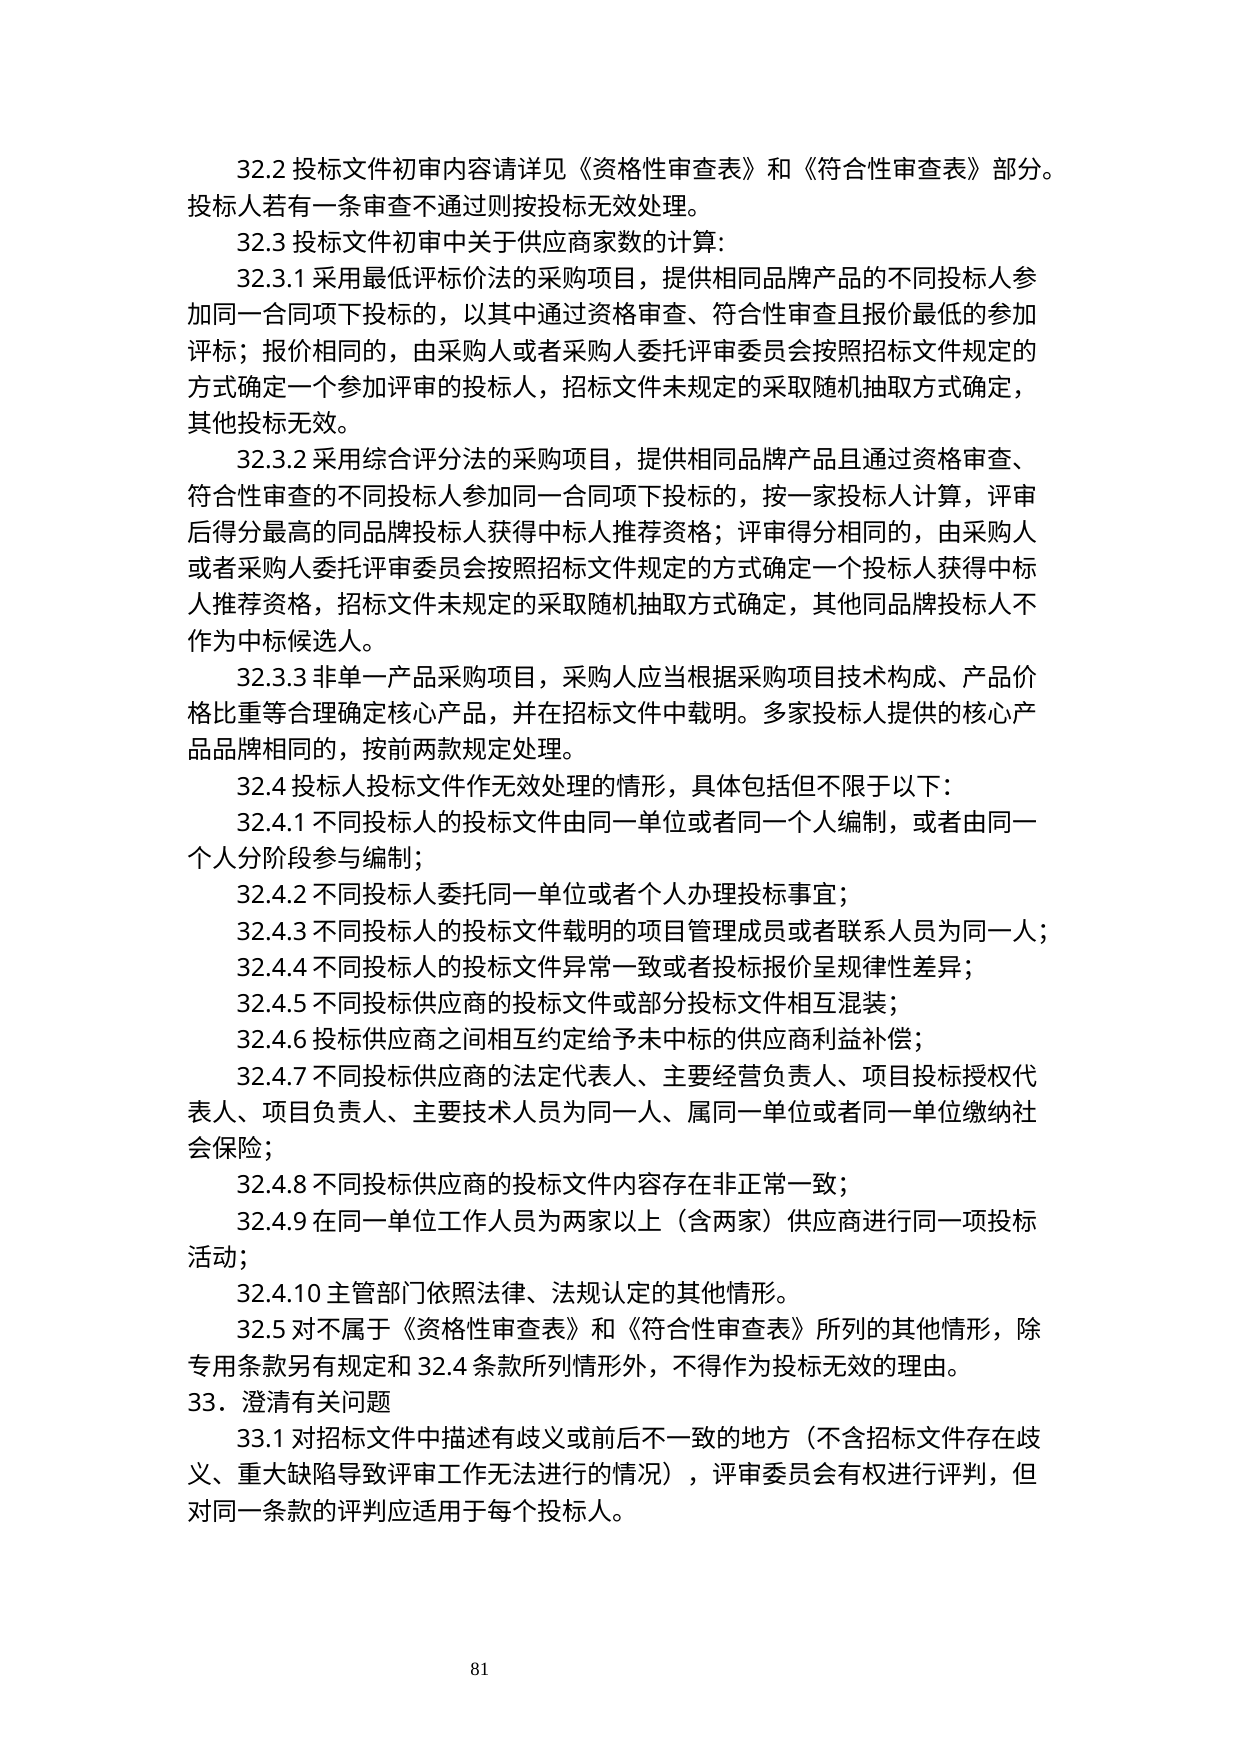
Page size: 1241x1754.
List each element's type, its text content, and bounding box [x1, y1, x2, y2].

text 32.5对不属于《资格性审查表》和《符合性审查表》所列的其他情形，除专用条款另有规定和32.4条款所列情形外，不得作为投标无效的理由。 [187, 1310, 1053, 1382]
text 32.4.2不同投标人委托同一单位或者个人办理投标事宜； [187, 875, 1053, 911]
text 32.3.2采用综合评分法的采购项目，提供相同品牌产品且通过资格审查、符合性审查的不同投标人参加同一合同项下投标的，按一家投标人计算，评审后得分最高的同品牌投标人获得中标人推荐资格；评审得分相同的，由采购人或者采购人委托评审委员会按照招标文件规定的方式确定一个投标人获得中标人推荐资格，招标文件未规定的采取随机抽取方式确定，其他同品牌投标人不作为中标候选人。 [187, 440, 1053, 657]
text 32.4.6投标供应商之间相互约定给予未中标的供应商利益补偿； [187, 1020, 1053, 1056]
text 32.2 投标文件初审内容请详见《资格性审查表》和《符合性审查表》部分。投标人若有一条审查不通过则按投标无效处理。 [187, 150, 1053, 222]
text 32.4.1不同投标人的投标文件由同一单位或者同一个人编制，或者由同一个人分阶段参与编制； [187, 802, 1053, 875]
text 32.4.7不同投标供应商的法定代表人、主要经营负责人、项目投标授权代表人、项目负责人、主要技术人员为同一人、属同一单位或者同一单位缴纳社会保险； [187, 1056, 1053, 1165]
text 32.4.4不同投标人的投标文件异常一致或者投标报价呈规律性差异； [187, 947, 1053, 984]
text 32.4.5不同投标供应商的投标文件或部分投标文件相互混装； [187, 984, 1053, 1020]
text 32.4.8不同投标供应商的投标文件内容存在非正常一致； [187, 1165, 1053, 1201]
text 33.1对招标文件中描述有歧义或前后不一致的地方（不含招标文件存在歧义、重大缺陷导致评审工作无法进行的情况），评审委员会有权进行评判，但对同一条款的评判应适用于每个投标人。 [187, 1419, 1053, 1527]
text 32.3.3非单一产品采购项目，采购人应当根据采购项目技术构成、产品价格比重等合理确定核心产品，并在招标文件中载明。多家投标人提供的核心产品品牌相同的，按前两款规定处理。 [187, 657, 1053, 766]
text 32.4.10主管部门依照法律、法规认定的其他情形。 [187, 1274, 1053, 1310]
text 33．澄清有关问题 [187, 1382, 1053, 1419]
text 32.4投标人投标文件作无效处理的情形，具体包括但不限于以下： [187, 766, 1053, 802]
text 32.3 投标文件初审中关于供应商家数的计算: [187, 222, 1053, 259]
text 32.3.1采用最低评标价法的采购项目，提供相同品牌产品的不同投标人参加同一合同项下投标的，以其中通过资格审查、符合性审查且报价最低的参加评标；报价相同的，由采购人或者采购人委托评审委员会按照招标文件规定的方式确定一个参加评审的投标人，招标文件未规定的采取随机抽取方式确定，其他投标无效。 [187, 259, 1053, 440]
text 32.4.3不同投标人的投标文件载明的项目管理成员或者联系人员为同一人； [187, 911, 1053, 947]
text 32.4.9在同一单位工作人员为两家以上（含两家）供应商进行同一项投标活动； [187, 1201, 1053, 1274]
